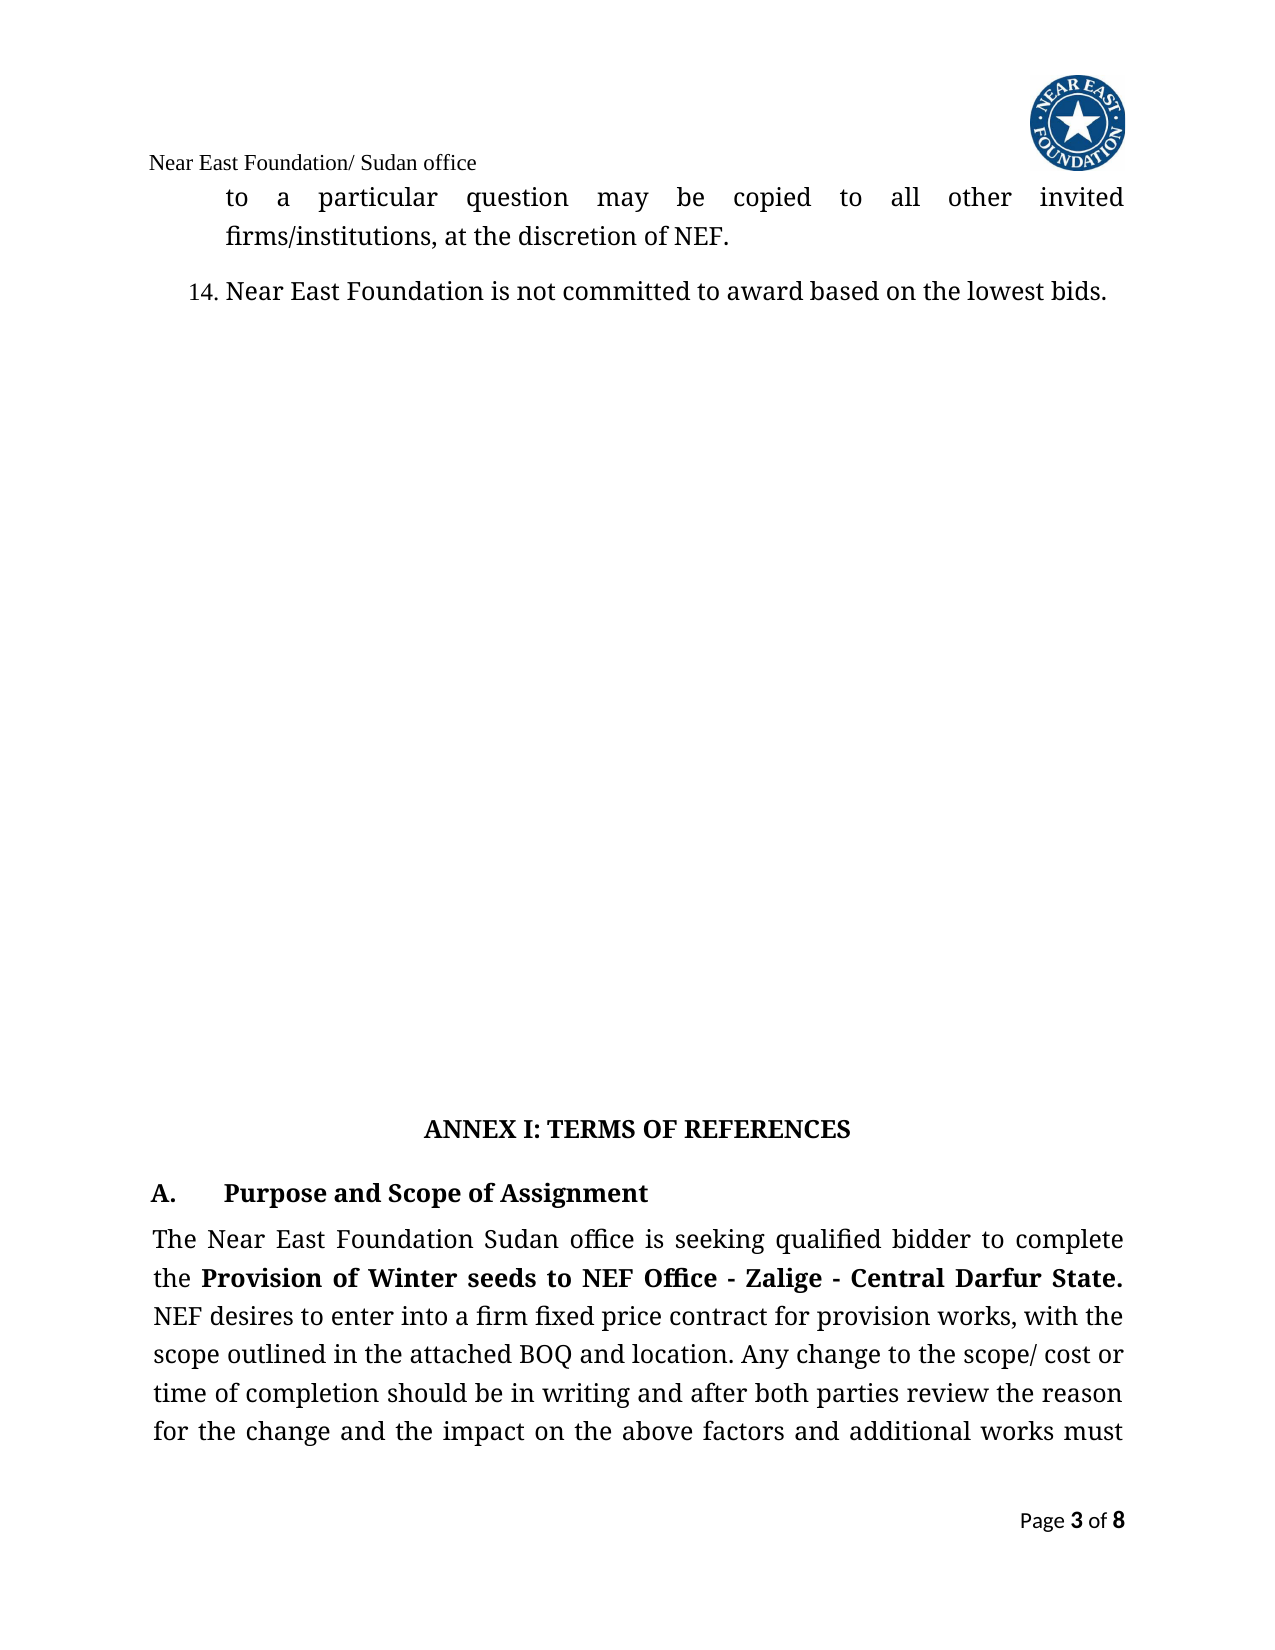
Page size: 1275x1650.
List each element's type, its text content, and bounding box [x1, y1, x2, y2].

list Near East Foundation is not committed to award based on the lowest bids. [188, 273, 1125, 307]
picture [1029, 75, 1125, 171]
text ANNEX I: TERMS OF REFERENCES [148, 1112, 1127, 1146]
subtitle A. Purpose and Scope of Assignment [150, 1176, 1127, 1210]
